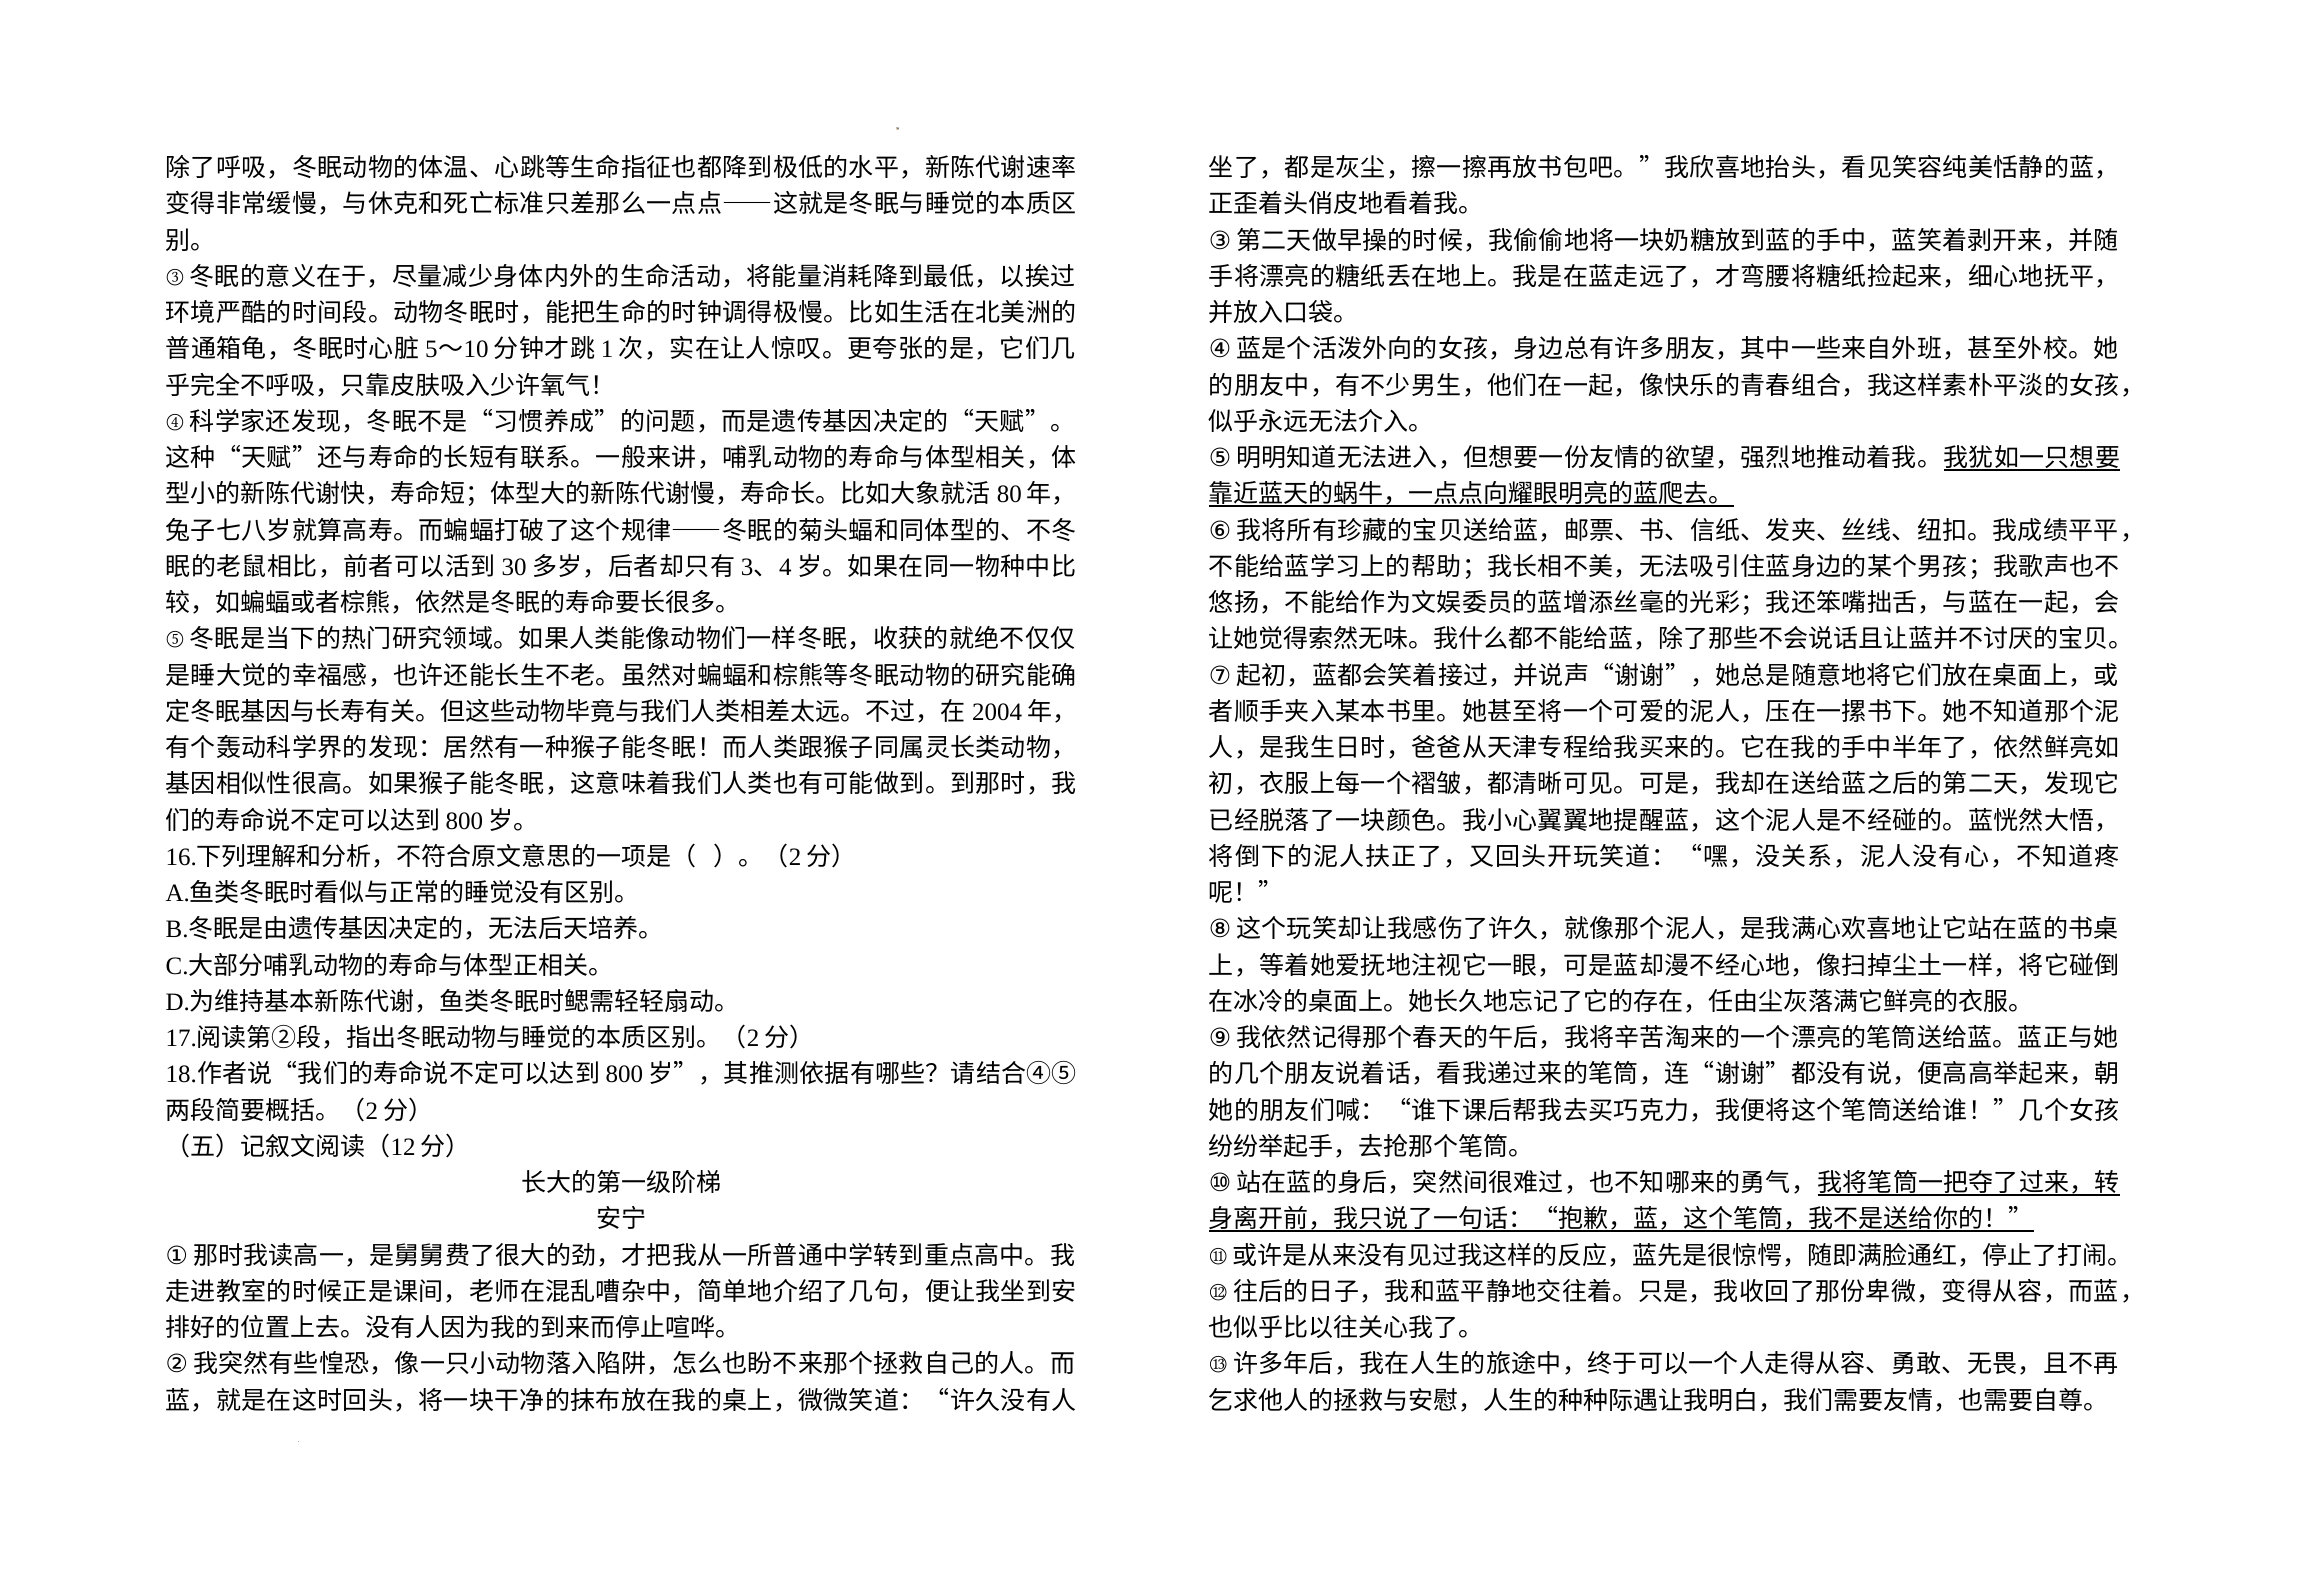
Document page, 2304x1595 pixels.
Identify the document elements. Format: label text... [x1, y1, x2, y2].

text ⑬许多年后，我在人生的旅途中，终于可以一个人走得从容、勇敢、无畏，且不再乞求他人的拯救与安慰，人生的种种际遇让我明白，我们需要友情，也需要自尊。 [1209, 1344, 2120, 1416]
text ⑩站在蓝的身后，突然间很难过，也不知哪来的勇气，我将笔筒一把夺了过来，转身离开前，我只说了一句话：“抱歉，蓝，这个笔筒，我不是送给你的！” [1209, 1163, 2120, 1235]
text ③冬眠的意义在于，尽量减少身体内外的生命活动，将能量消耗降到最低，以挨过环境严酷的时间段。动物冬眠时，能把生命的时钟调得极慢。比如生活在北美洲的普通箱龟，冬眠时心脏5～10分钟才跳1次，实在让人惊叹。更夸张的是，它们几乎完全不呼吸，只靠皮肤吸入少许氧气！ [165, 256, 1077, 401]
text B.冬眠是由遗传基因决定的，无法后天培养。 [165, 909, 1077, 945]
text A.鱼类冬眠时看似与正常的睡觉没有区别。 [165, 873, 1077, 909]
text ④蓝是个活泼外向的女孩，身边总有许多朋友，其中一些来自外班，甚至外校。她的朋友中，有不少男生，他们在一起，像快乐的青春组合，我这样素朴平淡的女孩，似乎永远无法介入。 [1209, 329, 2120, 438]
text ⑪或许是从来没有见过我这样的反应，蓝先是很惊愕，随即满脸通红，停止了打闹。 [1209, 1235, 2120, 1271]
text 18.作者说“我们的寿命说不定可以达到800岁”，其推测依据有哪些？请结合④⑤两段简要概括。（2分） [165, 1054, 1077, 1126]
text 长大的第一级阶梯 [165, 1163, 1077, 1199]
text ⑦起初，蓝都会笑着接过，并说声“谢谢”，她总是随意地将它们放在桌面上，或者顺手夹入某本书里。她甚至将一个可爱的泥人，压在一摞书下。她不知道那个泥人，是我生日时，爸爸从天津专程给我买来的。它在我的手中半年了，依然鲜亮如初，衣服上每一个褶皱，都清晰可见。可是，我却在送给蓝之后的第二天，发现它已经脱落了一块颜色。我小心翼翼地提醒蓝，这个泥人是不经碰的。蓝恍然大悟，将倒下的泥人扶正了，又回头开玩笑道：“嘿，没关系，泥人没有心，不知道疼呢！” [1209, 655, 2120, 909]
text 安宁 [165, 1199, 1077, 1235]
text ⑨我依然记得那个春天的午后，我将辛苦淘来的一个漂亮的笔筒送给蓝。蓝正与她的几个朋友说着话，看我递过来的笔筒，连“谢谢”都没有说，便高高举起来，朝她的朋友们喊：“谁下课后帮我去买巧克力，我便将这个笔筒送给谁！”几个女孩纷纷举起手，去抢那个笔筒。 [1209, 1018, 2120, 1163]
text （五）记叙文阅读（12分） [165, 1126, 1077, 1163]
text 17.阅读第②段，指出冬眠动物与睡觉的本质区别。（2分） [165, 1018, 1077, 1054]
text ④科学家还发现，冬眠不是“习惯养成”的问题，而是遗传基因决定的“天赋”。这种“天赋”还与寿命的长短有联系。一般来讲，哺乳动物的寿命与体型相关，体型小的新陈代谢快，寿命短；体型大的新陈代谢慢，寿命长。比如大象就活80年，兔子七八岁就算高寿。而蝙蝠打破了这个规律——冬眠的菊头蝠和同体型的、不冬眠的老鼠相比，前者可以活到30多岁，后者却只有3、4岁。如果在同一物种中比较，如蝙蝠或者棕熊，依然是冬眠的寿命要长很多。 [165, 401, 1077, 619]
text ⑫往后的日子，我和蓝平静地交往着。只是，我收回了那份卑微，变得从容，而蓝，也似乎比以往关心我了。 [1209, 1271, 2120, 1344]
text ①那时我读高一，是舅舅费了很大的劲，才把我从一所普通中学转到重点高中。我走进教室的时候正是课间，老师在混乱嘈杂中，简单地介绍了几句，便让我坐到安排好的位置上去。没有人因为我的到来而停止喧哗。 [165, 1235, 1077, 1344]
text 16.下列理解和分析，不符合原文意思的一项是（ ）。（2分） [165, 836, 1077, 873]
text C.大部分哺乳动物的寿命与体型正相关。 [165, 945, 1077, 981]
text ②我突然有些惶恐，像一只小动物落入陷阱，怎么也盼不来那个拯救自己的人。而蓝，就是在这时回头，将一块干净的抹布放在我的桌上，微微笑道：“许久没有人坐了，都是灰尘，擦一擦再放书包吧。”我欣喜地抬头，看见笑容纯美恬静的蓝，正歪着头俏皮地看着我。 [165, 1344, 1077, 1416]
text ③第二天做早操的时候，我偷偷地将一块奶糖放到蓝的手中，蓝笑着剥开来，并随手将漂亮的糖纸丢在地上。我是在蓝走远了，才弯腰将糖纸捡起来，细心地抚平，并放入口袋。 [1209, 220, 2120, 329]
text ②我突然有些惶恐，像一只小动物落入陷阱，怎么也盼不来那个拯救自己的人。而蓝，就是在这时回头，将一块干净的抹布放在我的桌上，微微笑道：“许久没有人坐了，都是灰尘，擦一擦再放书包吧。”我欣喜地抬头，看见笑容纯美恬静的蓝，正歪着头俏皮地看着我。 [1209, 148, 2120, 220]
text D.为维持基本新陈代谢，鱼类冬眠时鳃需轻轻扇动。 [165, 981, 1077, 1018]
text ⑧这个玩笑却让我感伤了许久，就像那个泥人，是我满心欢喜地让它站在蓝的书桌上，等着她爱抚地注视它一眼，可是蓝却漫不经心地，像扫掉尘土一样，将它碰倒在冰冷的桌面上。她长久地忘记了它的存在，任由尘灰落满它鲜亮的衣服。 [1209, 909, 2120, 1018]
text ⑤冬眠是当下的热门研究领域。如果人类能像动物们一样冬眠，收获的就绝不仅仅是睡大觉的幸福感，也许还能长生不老。虽然对蝙蝠和棕熊等冬眠动物的研究能确定冬眠基因与长寿有关。但这些动物毕竟与我们人类相差太远。不过，在2004年，有个轰动科学界的发现：居然有一种猴子能冬眠！而人类跟猴子同属灵长类动物，基因相似性很高。如果猴子能冬眠，这意味着我们人类也有可能做到。到那时，我们的寿命说不定可以达到800岁。 [165, 619, 1077, 836]
text ⑤明明知道无法进入，但想要一份友情的欲望，强烈地推动着我。我犹如一只想要靠近蓝天的蜗牛，一点点向耀眼明亮的蓝爬去。 [1209, 438, 2120, 510]
text ⑥我将所有珍藏的宝贝送给蓝，邮票、书、信纸、发夹、丝线、纽扣。我成绩平平，不能给蓝学习上的帮助；我长相不美，无法吸引住蓝身边的某个男孩；我歌声也不悠扬，不能给作为文娱委员的蓝增添丝毫的光彩；我还笨嘴拙舌，与蓝在一起，会让她觉得索然无味。我什么都不能给蓝，除了那些不会说话且让蓝并不讨厌的宝贝。 [1209, 510, 2120, 655]
